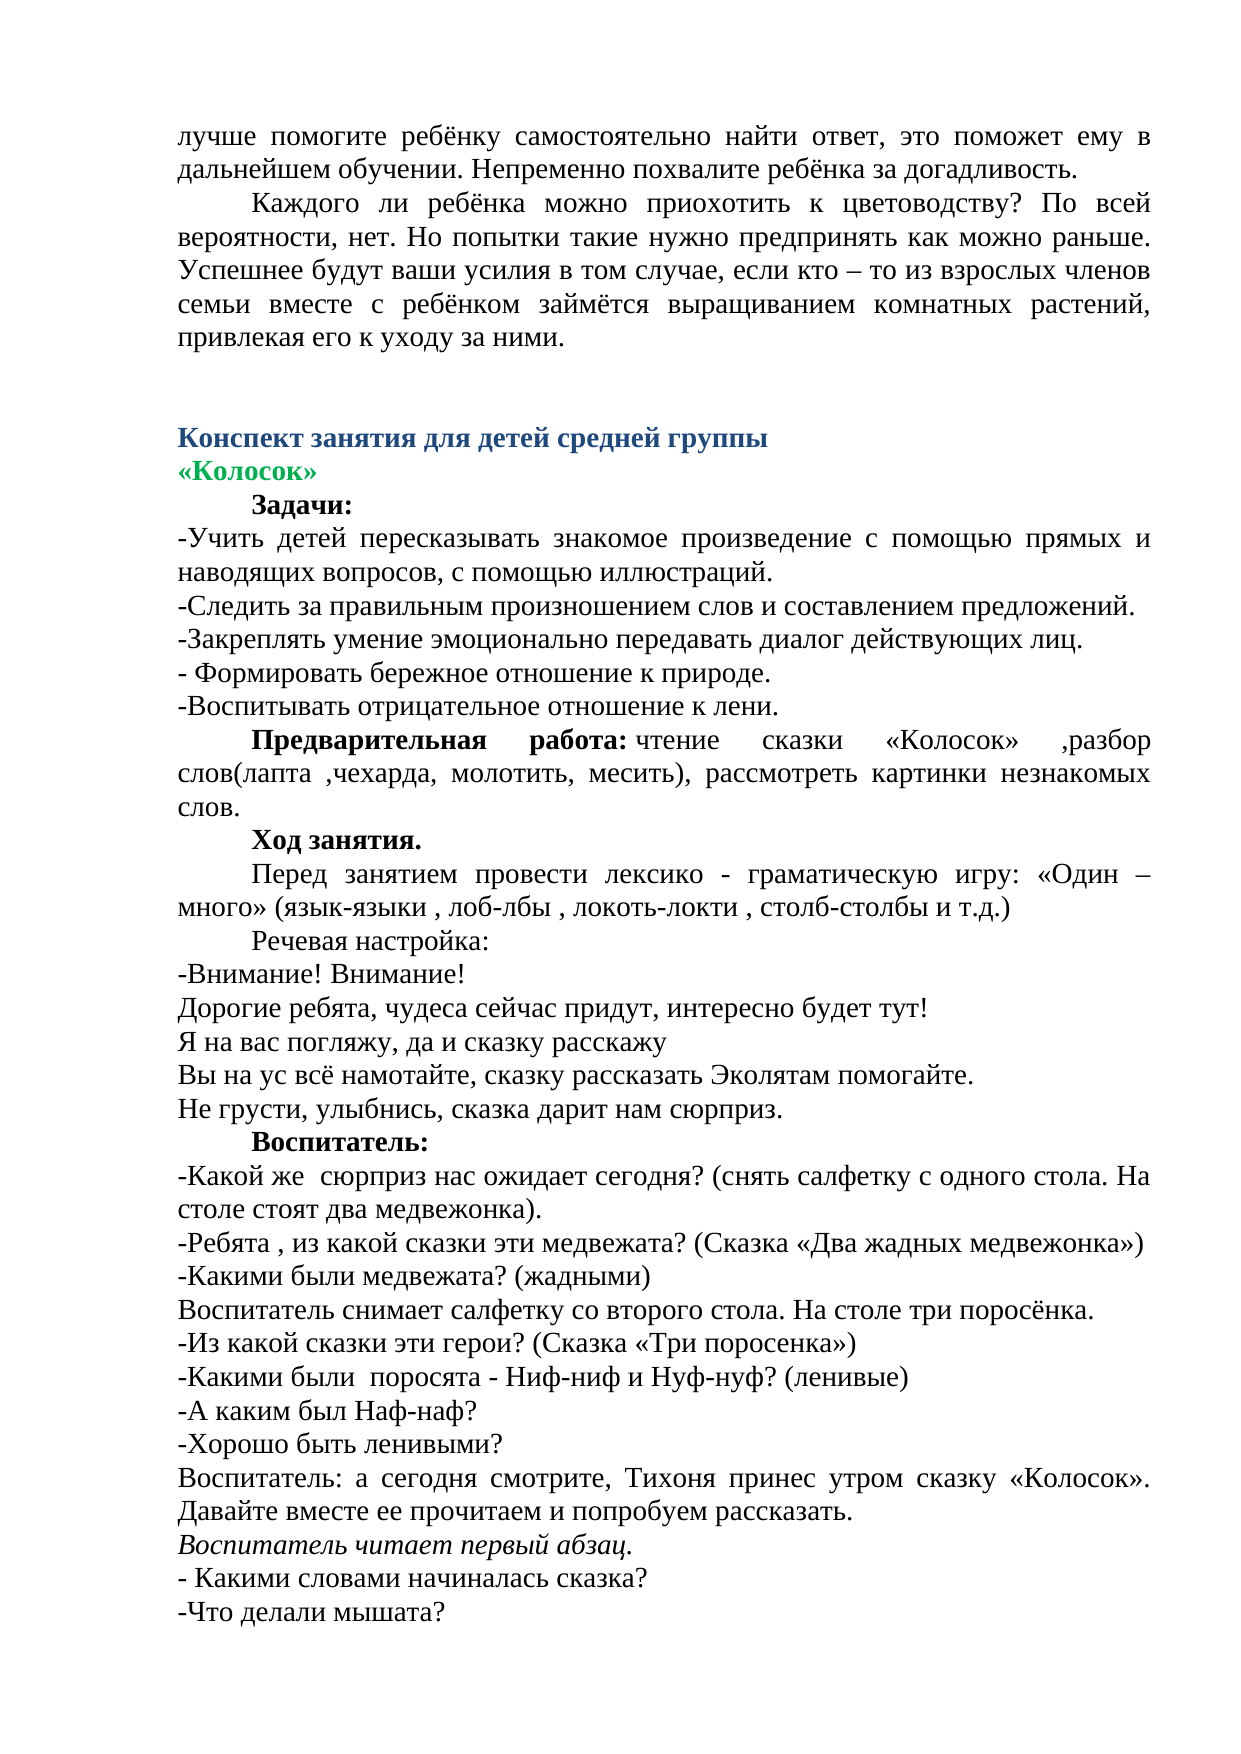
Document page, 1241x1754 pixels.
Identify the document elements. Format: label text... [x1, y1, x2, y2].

text Перед занятием провести лексико - граматическую игру: «Один –много» (язык-языки , лоб-лбы , локоть-локти , столб-столбы и т.д.) [177, 856, 1152, 923]
text Задачи: [177, 487, 1152, 521]
text Речевая настройка: [177, 923, 1152, 957]
text -Из какой сказки эти герои? (Сказка «Три поросенка») [177, 1326, 1152, 1359]
text Воспитатель снимает салфетку со второго стола. На столе три поросёнка. [177, 1292, 1152, 1326]
text Каждого ли ребёнка можно приохотить к цветоводству? По всей вероятности, нет. Но попытки такие нужно предпринять как можно раньше. Успешнее будут ваши усилия в том случае, если кто – то из взрослых членов семьи вместе с ребёнком займётся выращиванием комнатных растений, привлекая его к уходу за ними. [177, 185, 1152, 353]
text -Хорошо быть ленивыми? [177, 1426, 1152, 1460]
text Воспитатель: [177, 1124, 1152, 1158]
text Не грусти, улыбнись, сказка дарит нам сюрприз. [177, 1091, 1152, 1124]
text Я на вас погляжу, да и сказку расскажу [177, 1024, 1152, 1057]
text -Что делали мышата? [177, 1594, 1152, 1627]
text Воспитатель читает первый абзац. [177, 1527, 1152, 1560]
text -Ребята , из какой сказки эти медвежата? (Сказка «Два жадных медвежонка») [177, 1225, 1152, 1258]
text -Воспитывать отрицательное отношение к лени. [177, 688, 1152, 722]
text Дорогие ребята, чудеса сейчас придут, интересно будет тут! [177, 990, 1152, 1024]
text - Какими словами начиналась сказка? [177, 1560, 1152, 1594]
text -Закреплять умение эмоционально передавать диалог действующих лиц. [177, 621, 1152, 655]
text «Колосок» [177, 453, 1152, 487]
text - Формировать бережное отношение к природе. [177, 655, 1152, 688]
text -Какими были медвежата? (жадными) [177, 1258, 1152, 1292]
text -Внимание! Внимание! [177, 957, 1152, 990]
text Ход занятия. [177, 822, 1152, 856]
text Вы на ус всё намотайте, сказку рассказать Эколятам помогайте. [177, 1057, 1152, 1091]
text -Какими были поросята - Ниф-ниф и Нуф-нуф? (ленивые) [177, 1359, 1152, 1393]
text -Следить за правильным произношением слов и составлением предложений. [177, 588, 1152, 621]
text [177, 118, 1152, 185]
text -Какой же сюрприз нас ожидает сегодня? (снять салфетку с одного стола. На столе стоят два медвежонка). [177, 1158, 1152, 1225]
text Воспитатель: а сегодня смотрите, Тихоня принес утром сказку «Колосок». Давайте вместе ее прочитаем и попробуем рассказать. [177, 1460, 1152, 1527]
text -А каким был Наф-наф? [177, 1393, 1152, 1426]
text -Учить детей пересказывать знакомое произведение с помощью прямых и наводящих вопросов, с помощью иллюстраций. [177, 521, 1152, 588]
text Предварительная работа: чтение сказки «Колосок» ,разбор слов(лапта ,чехарда, молотить, месить), рассмотреть картинки незнакомых слов. [177, 722, 1152, 822]
text Конспект занятия для детей средней группы [177, 420, 1152, 453]
